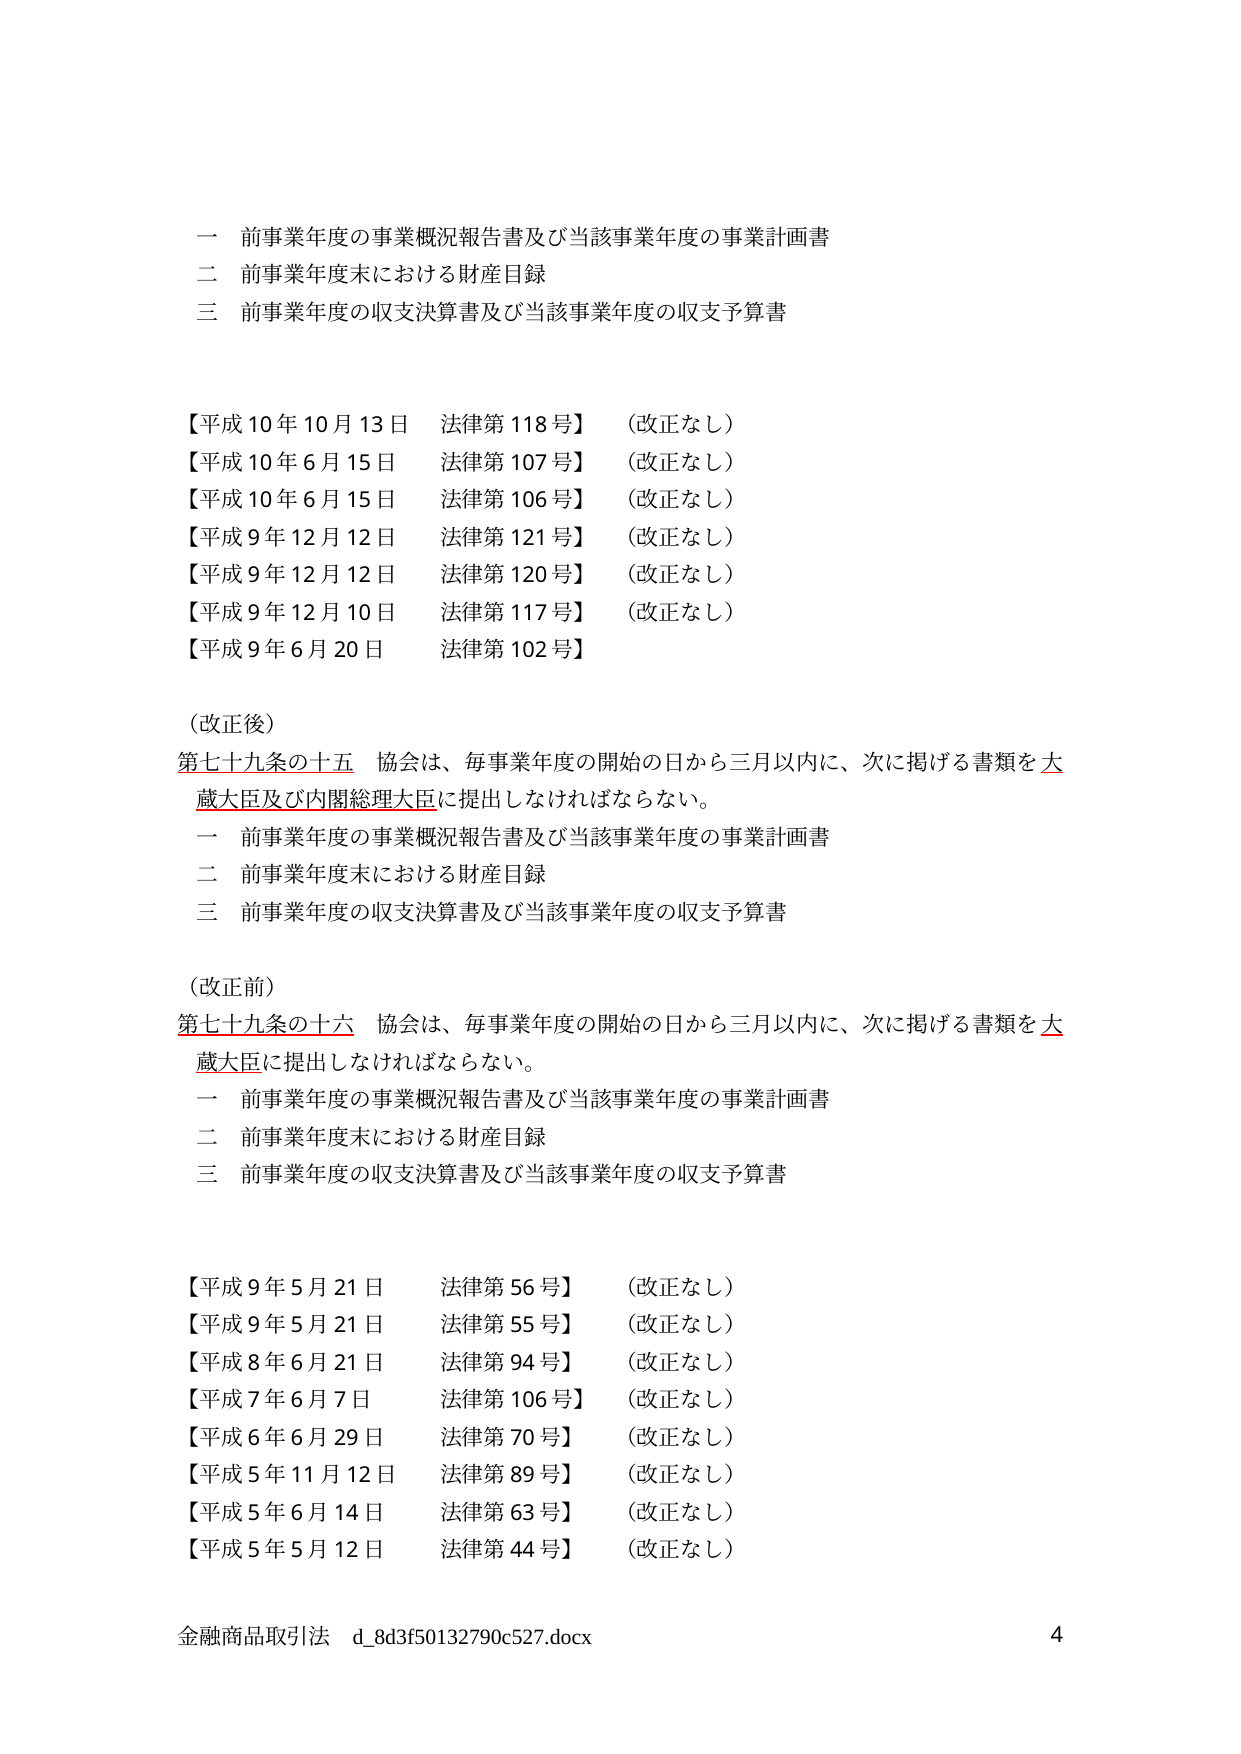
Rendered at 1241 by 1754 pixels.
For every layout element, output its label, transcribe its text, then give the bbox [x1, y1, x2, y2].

text 二 前事業年度末における財産目録 [196, 254, 1063, 292]
text 一 前事業年度の事業概況報告書及び当該事業年度の事業計画書 [196, 217, 1063, 254]
text 【平成9年12月10日 法律第117号】 （改正なし） [177, 592, 1063, 629]
text 一 前事業年度の事業概況報告書及び当該事業年度の事業計画書 [196, 817, 1063, 854]
text 三 前事業年度の収支決算書及び当該事業年度の収支予算書 [196, 892, 1063, 929]
text 【平成9年5月21日 法律第55号】 （改正なし） [177, 1304, 1063, 1342]
text 二 前事業年度末における財産目録 [196, 854, 1063, 892]
text 【平成7年6月7日 法律第106号】 （改正なし） [177, 1379, 1063, 1417]
text 一 前事業年度の事業概況報告書及び当該事業年度の事業計画書 [196, 1079, 1063, 1117]
text 【平成8年6月21日 法律第94号】 （改正なし） [177, 1342, 1063, 1379]
text 【平成9年12月12日 法律第120号】 （改正なし） [177, 554, 1063, 592]
text （改正後） [177, 704, 1063, 742]
text 【平成9年6月20日 法律第102号】 [177, 629, 1063, 667]
text 三 前事業年度の収支決算書及び当該事業年度の収支予算書 [196, 1154, 1063, 1192]
text 【平成10年6月15日 法律第107号】 （改正なし） [177, 442, 1063, 479]
text 【平成5年5月12日 法律第44号】 （改正なし） [177, 1529, 1063, 1567]
text 第七十九条の十六 協会は、毎事業年度の開始の日から三月以内に、次に掲げる書類を大蔵大臣に提出しなければならない。 [177, 1004, 1063, 1079]
text 【平成9年12月12日 法律第121号】 （改正なし） [177, 517, 1063, 554]
text 【平成5年11月12日 法律第89号】 （改正なし） [177, 1454, 1063, 1492]
text 【平成5年6月14日 法律第63号】 （改正なし） [177, 1492, 1063, 1529]
text 【平成10年10月13日 法律第118号】 （改正なし） [177, 404, 1063, 442]
text 【平成10年6月15日 法律第106号】 （改正なし） [177, 479, 1063, 517]
text （改正前） [177, 967, 1063, 1004]
text 第七十九条の十五 協会は、毎事業年度の開始の日から三月以内に、次に掲げる書類を大蔵大臣及び内閣総理大臣に提出しなければならない。 [177, 742, 1063, 817]
text 【平成6年6月29日 法律第70号】 （改正なし） [177, 1417, 1063, 1454]
text 二 前事業年度末における財産目録 [196, 1117, 1063, 1154]
text 【平成9年5月21日 法律第56号】 （改正なし） [177, 1267, 1063, 1304]
text 三 前事業年度の収支決算書及び当該事業年度の収支予算書 [196, 292, 1063, 329]
